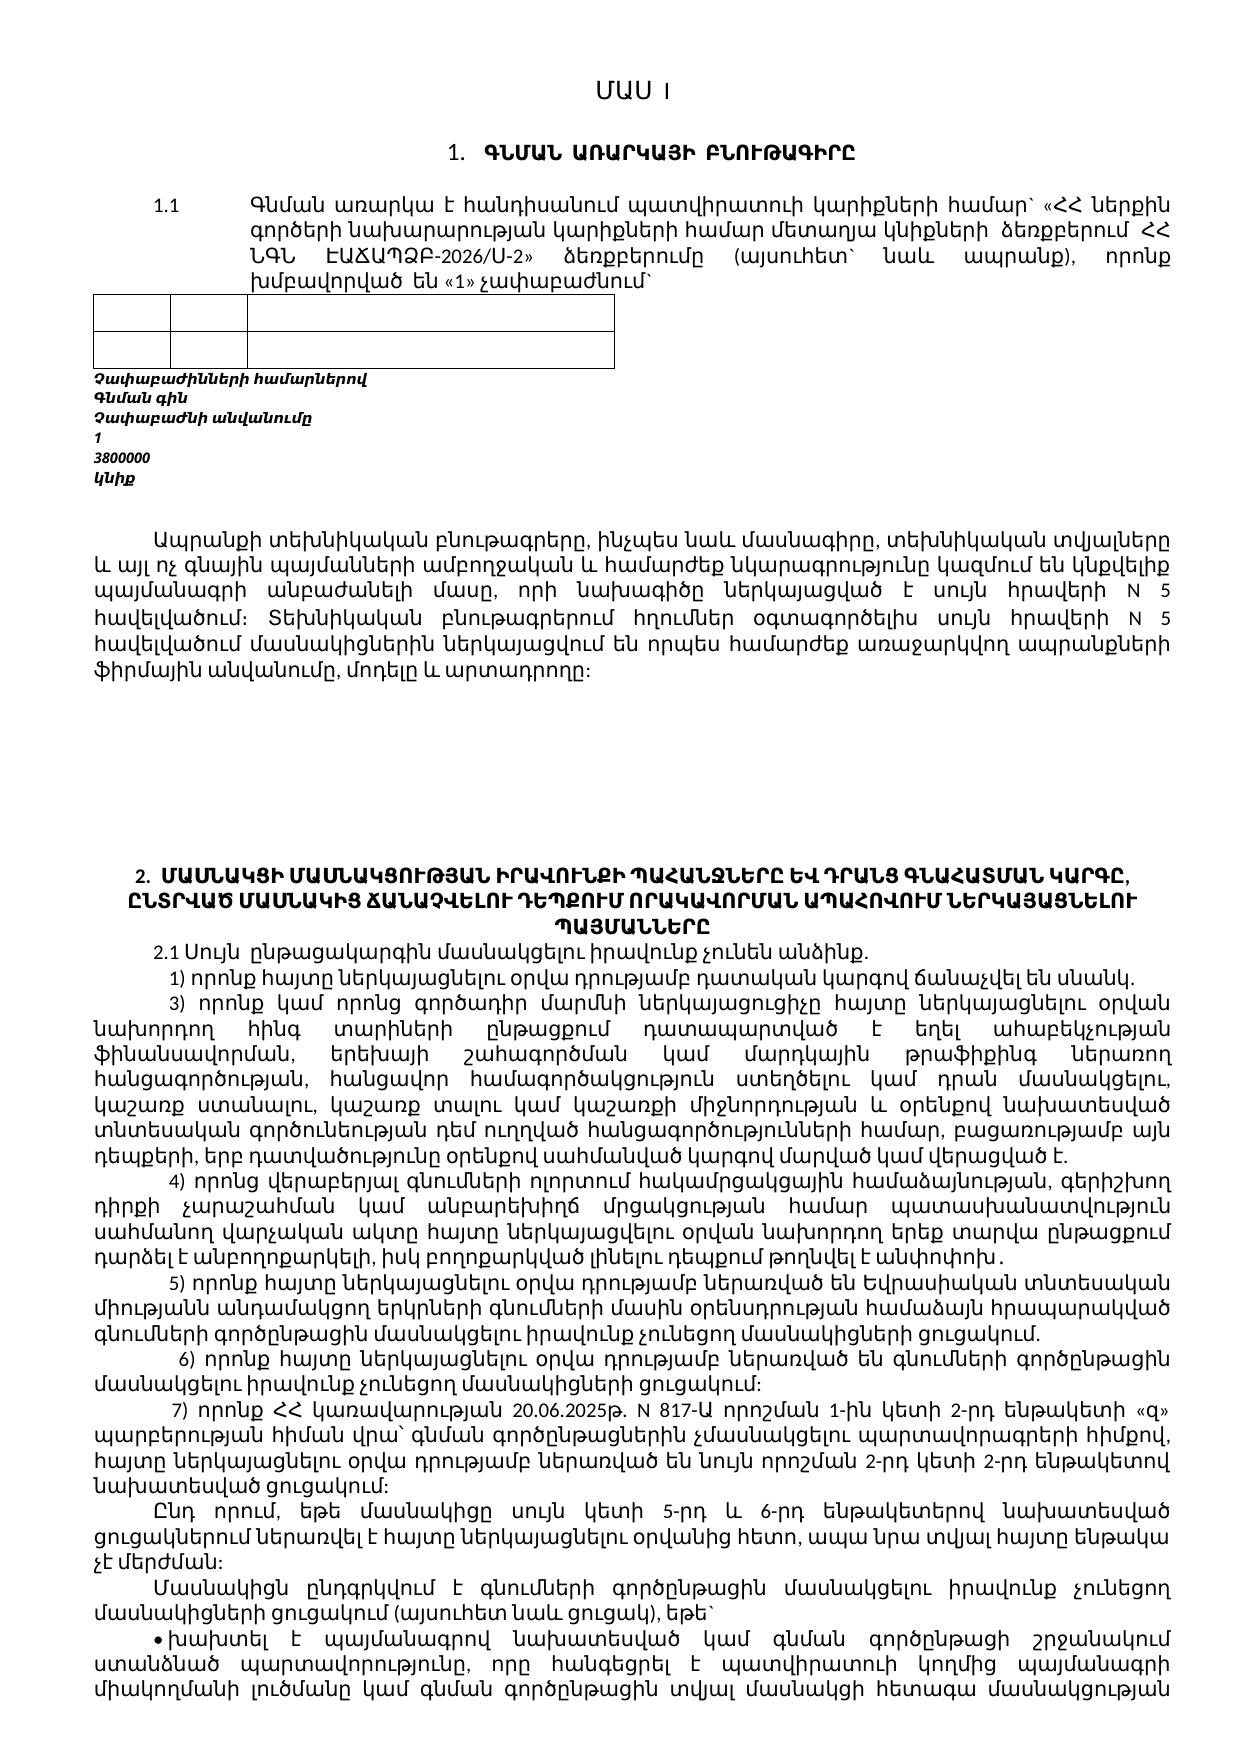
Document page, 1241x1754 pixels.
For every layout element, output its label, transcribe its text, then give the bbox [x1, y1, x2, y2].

text Մասնակիցն ընդգրկվում է գնումների գործընթացին մասնակցելու իրավունք չունեցող մասնակիցների ցուցակում (այսուհետ նաև ցուցակ), եթե` [94, 1575, 1171, 1626]
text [94, 1626, 1171, 1702]
text Ապրանքի տեխնիկական բնութագրերը, ինչպես նաև մասնագիրը, տեխնիկական տվյալները և այլ ոչ գնային պայմանների ամբողջական և համարժեք նկարագրությունը կազմում են կնքվելիք պայմանագրի անբաժանելի մասը, որի նախագիծը ներկայացված է սույն հրավերի N 5 հավելվածում։ Տեխնիկական բնութագրերում հղումներ օգտագործելիս սույն հրավերի N 5 հավելվածում մասնակիցներին ներկայացվում են որպես համարժեք առաջարկվող ապրանքների ֆիրմային անվանումը, մոդելը և արտադրողը: [94, 527, 1171, 682]
text ՄԱՍ I [94, 75, 1171, 106]
text 2.1 Սույն ընթացակարգին մասնակցելու իրավունք չունեն անձինք. [94, 939, 1171, 965]
text 6) որոնք հայտը ներկայացնելու օրվա դրությամբ ներառված են գնումների գործընթացին մասնակցելու իրավունք չունեցող մասնակիցների ցուցակում: [94, 1346, 1171, 1397]
text 1) որոնք հայտը ներկայացնելու օրվա դրությամբ դատական կարգով ճանաչվել են սնանկ. [94, 965, 1171, 990]
text 7) որոնք ՀՀ կառավարության 20.06.2025թ. N 817-Ա որոշման 1-ին կետի 2-րդ ենթակետի «զ» պարբերության հիման վրա՝ գնման գործընթացներին չմասնակցելու պարտավորագրերի հիմքով, հայտը ներկայացնելու օրվա դրությամբ ներառված են նույն որոշման 2-րդ կետի 2-րդ ենթակետով նախատեսված ցուցակում: [94, 1397, 1171, 1499]
text Ընդ որում, եթե մասնակիցը սույն կետի 5-րդ և 6-րդ ենթակետերով նախատեսված ցուցակներում ներառվել է հայտը ներկայացնելու օրվանից հետո, ապա նրա տվյալ հայտը ենթակա չէ մերժման: [94, 1499, 1171, 1575]
text 3) որոնք կամ որոնց գործադիր մարմնի ներկայացուցիչը հայտը ներկայացնելու օրվան նախորդող հինգ տարիների ընթացքում դատապարտված է եղել ահաբեկչության ֆինանսավորման, երեխայի շահագործման կամ մարդկային թրաֆիքինգ ներառող հանցագործության, հանցավոր համագործակցություն ստեղծելու կամ դրան մասնակցելու, կաշառք ստանալու, կաշառք տալու կամ կաշառքի միջնորդության և օրենքով նախատեսված տնտեսական գործունեության դեմ ուղղված հանցագործությունների համար, բացառությամբ այն դեպքերի, երբ դատվածությունը օրենքով սահմանված կարգով մարված կամ վերացված է. [94, 990, 1171, 1168]
subtitle Գնման առարկա է հանդիսանում պատվիրատուի կարիքների համար` «ՀՀ ներքին գործերի նախարարության կարիքների համար մետաղյա կնիքների ձեռքբերում ՀՀ ՆԳՆ ԷԱՃԱՊՁԲ-2026/Ս-2» ձեռքբերումը (այսուհետ` նաև ապրանք), որոնք խմբավորված են «1» չափաբաժնում` [153, 192, 1171, 294]
text 4) որոնց վերաբերյալ գնումների ոլորտում հակամրցակցային համաձայնության, գերիշխող դիրքի չարաշահման կամ անբարեխիղճ մրցակցության համար պատասխանատվություն սահմանող վարչական ակտը հայտը ներկայացվելու օրվան նախորդող երեք տարվա ընթացքում դարձել է անբողոքարկելի, իսկ բողոքարկված լինելու դեպքում թողնվել է անփոփոխ․ [94, 1168, 1171, 1270]
text 5) որոնք հայտը ներկայացնելու օրվա դրությամբ ներառված են Եվրասիական տնտեսական միությանն անդամակցող երկրների գնումների մասին օրենսդրության համաձայն հրապարակված գնումների գործընթացին մասնակցելու իրավունք չունեցող մասնակիցների ցուցակում. [94, 1270, 1171, 1346]
text 2. ՄԱՍՆԱԿՑԻ ՄԱՍՆԱԿՑՈՒԹՅԱՆ ԻՐԱՎՈՒՆՔԻ ՊԱՀԱՆՋՆԵՐԸ ԵՎ ԴՐԱՆՑ ԳՆԱՀԱՏՄԱՆ ԿԱՐԳԸ, ԸՆՏՐՎԱԾ ՄԱՍՆԱԿԻՑ ՃԱՆԱՉՎԵԼՈՒ ԴԵՊՔՈՒՄ ՈՐԱԿԱՎՈՐՄԱՆ ԱՊԱՀՈՎՈՒՄ ՆԵՐԿԱՅԱՑՆԵԼՈՒ ՊԱՅՄԱՆՆԵՐԸ [94, 863, 1171, 939]
list ԳՆՄԱՆ ԱՌԱՐԿԱՅԻ ԲՆՈՒԹԱԳԻՐԸ [131, 136, 1171, 167]
